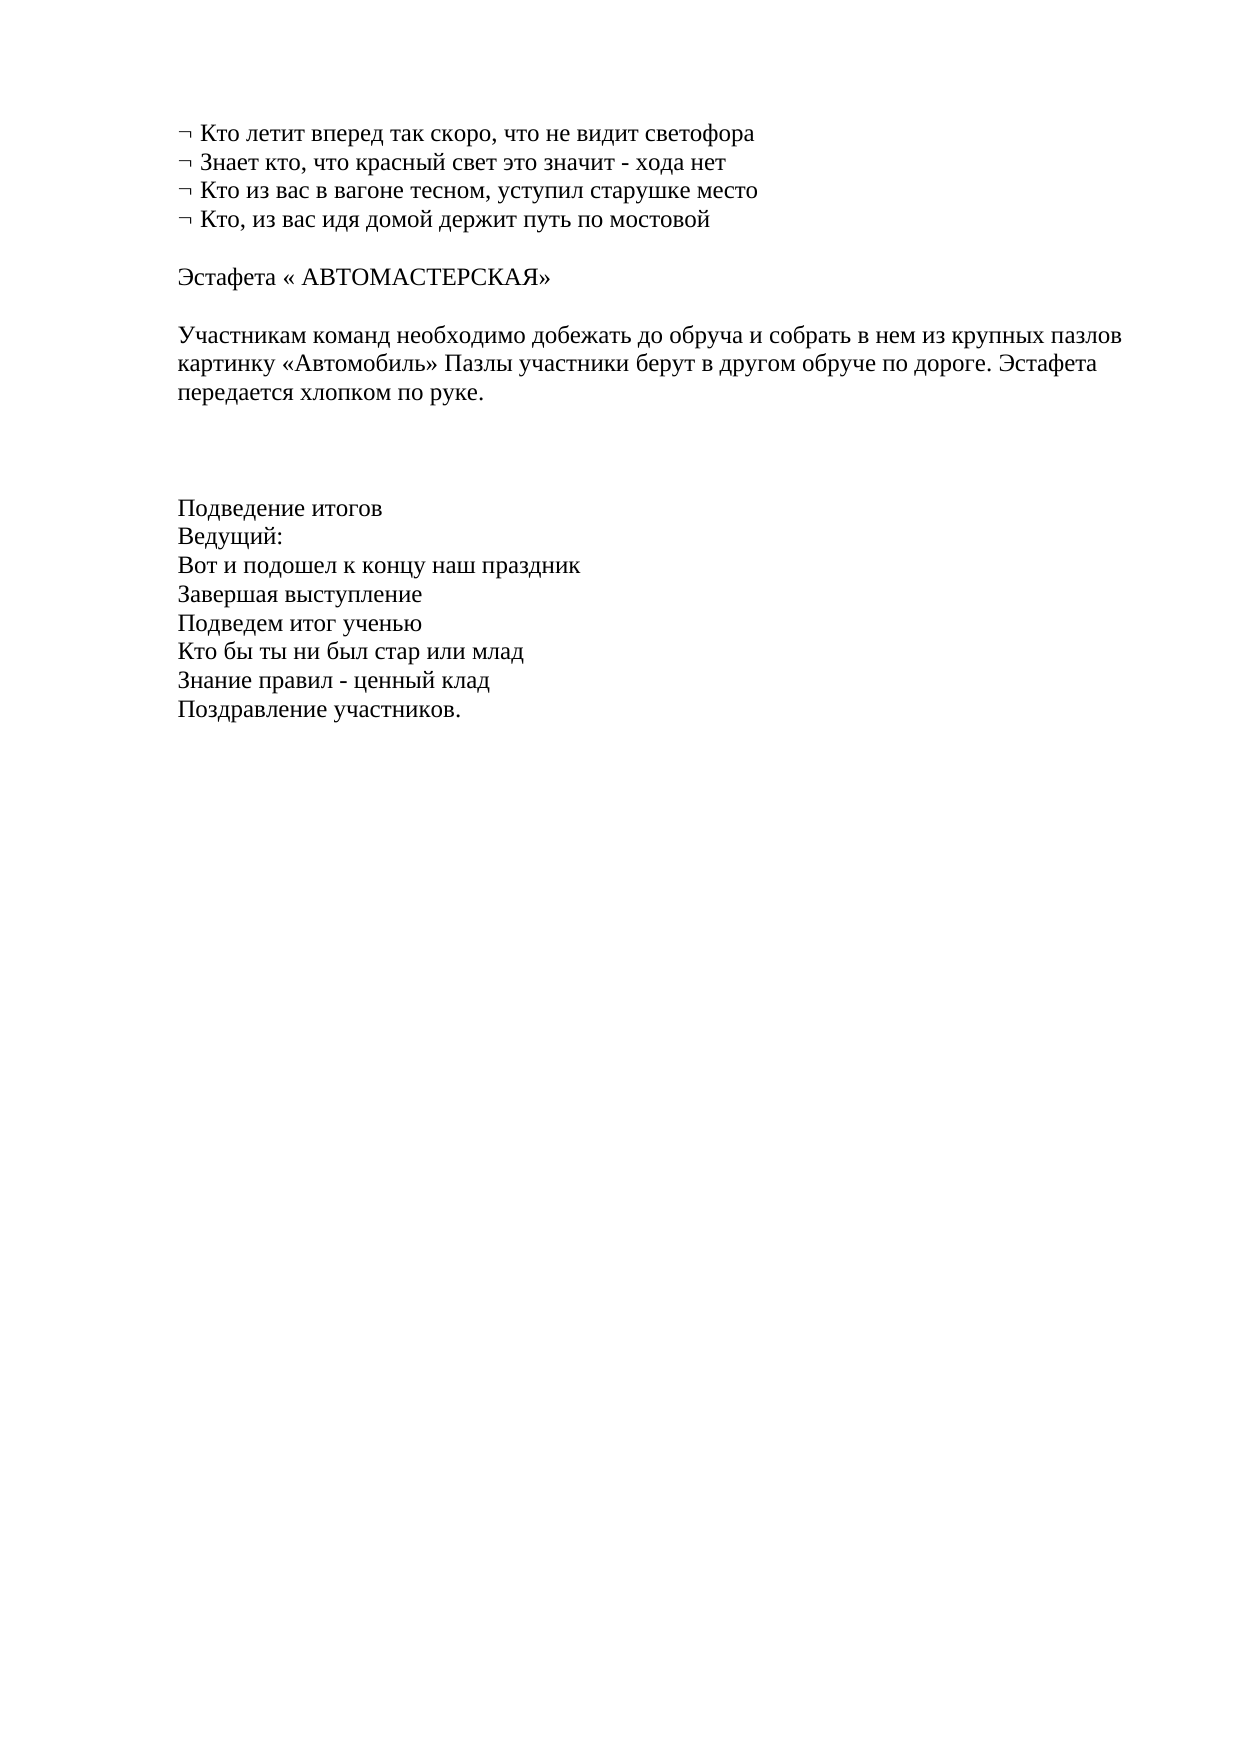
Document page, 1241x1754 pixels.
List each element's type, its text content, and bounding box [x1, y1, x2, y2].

text Эстафета « АВТОМАСТЕРСКАЯ» Участникам команд необходимо добежать до обруча и собрать в нем из крупных пазлов картинку «Автомобиль» Пазлы участники берут в другом обруче по дороге. Эстафета передается хлопком по руке. [177, 262, 1152, 406]
text Подведение итогов Ведущий: Вот и подошел к концу наш праздник Завершая выступление Подведем итог ученью Кто бы ты ни был стар или млад Знание правил - ценный клад Поздравление участников. [177, 435, 1152, 723]
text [177, 118, 1152, 233]
